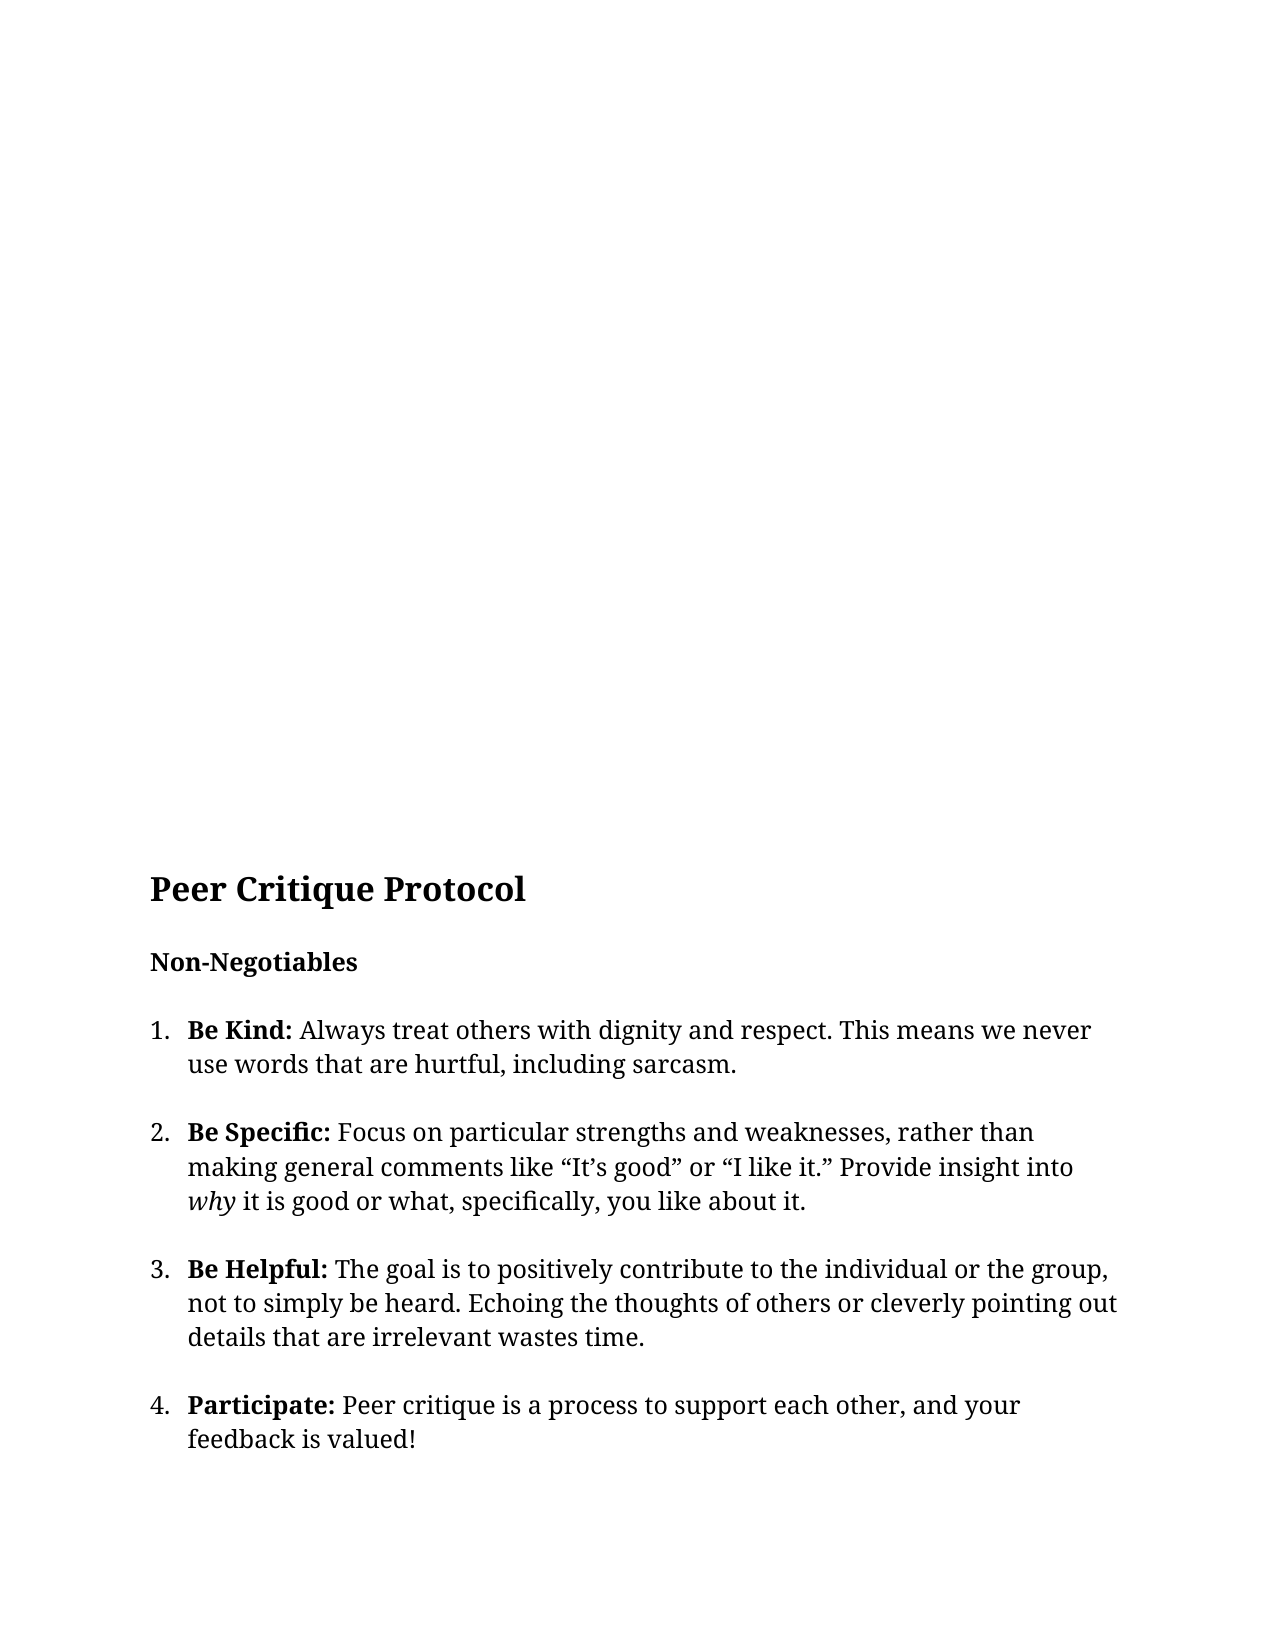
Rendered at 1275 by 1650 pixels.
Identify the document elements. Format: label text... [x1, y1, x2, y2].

subtitle Peer Critique Protocol [150, 865, 1275, 911]
list Be Specific: Focus on particular strengths and weaknesses, rather than making general comments like “It’s good” or “I like it.” Provide insight into why it is good or what, specifically, you like about it. [150, 1115, 1125, 1217]
list Be Kind: Always treat others with dignity and respect. This means we never use words that are hurtful, including sarcasm. [150, 1013, 1125, 1081]
list Be Helpful: The goal is to positively contribute to the individual or the group, not to simply be heard. Echoing the thoughts of others or cleverly pointing out details that are irrelevant wastes time. [150, 1251, 1125, 1353]
list Participate: Peer critique is a process to support each other, and your feedback is valued! [150, 1388, 1125, 1456]
subtitle Non-Negotiables [150, 945, 1125, 979]
